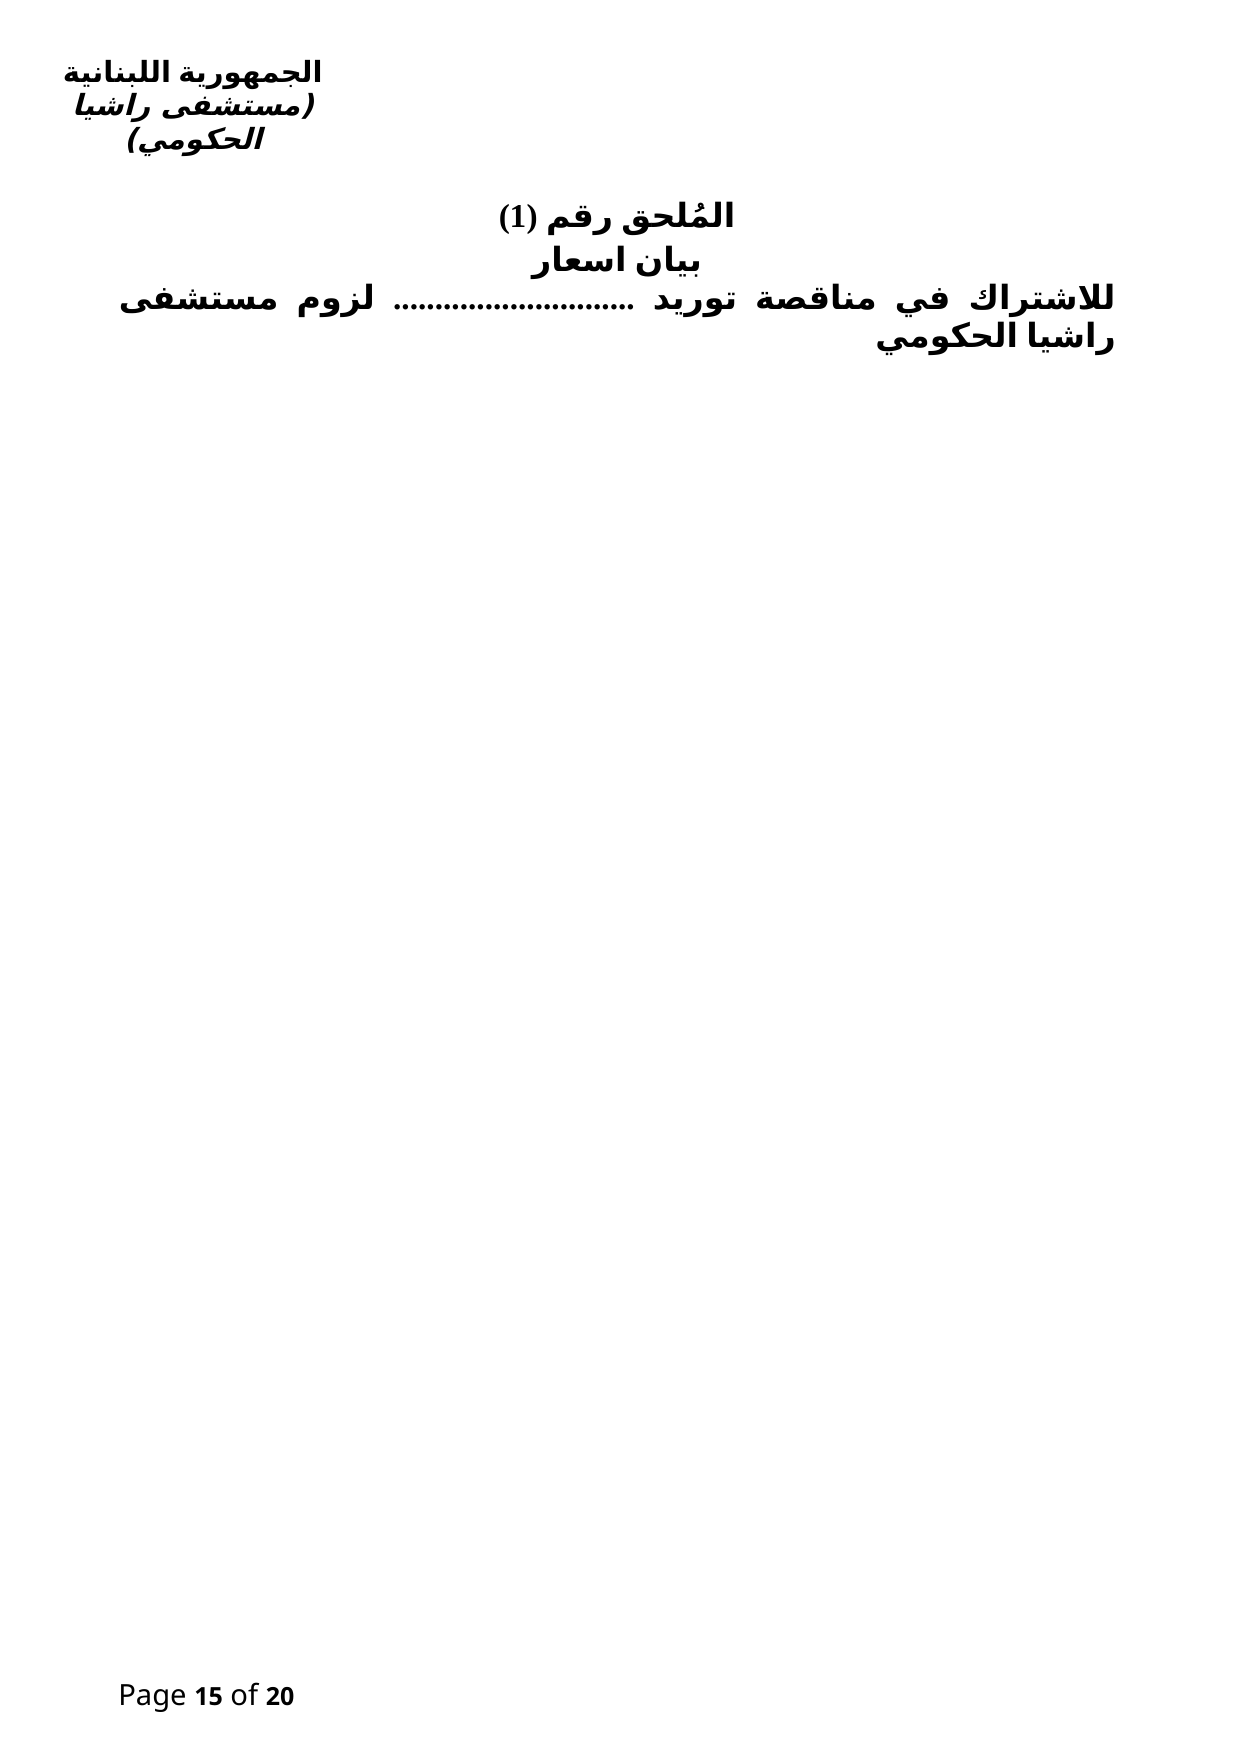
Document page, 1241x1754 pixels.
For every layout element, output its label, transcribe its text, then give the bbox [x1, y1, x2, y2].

text للاشتراك في مناقصة توريد ............................. لزوم مستشفى راشيا الحكومي [118, 278, 1116, 355]
text المُلحق رقم (1) [118, 196, 1116, 234]
text بيان اسعار [118, 240, 1116, 278]
